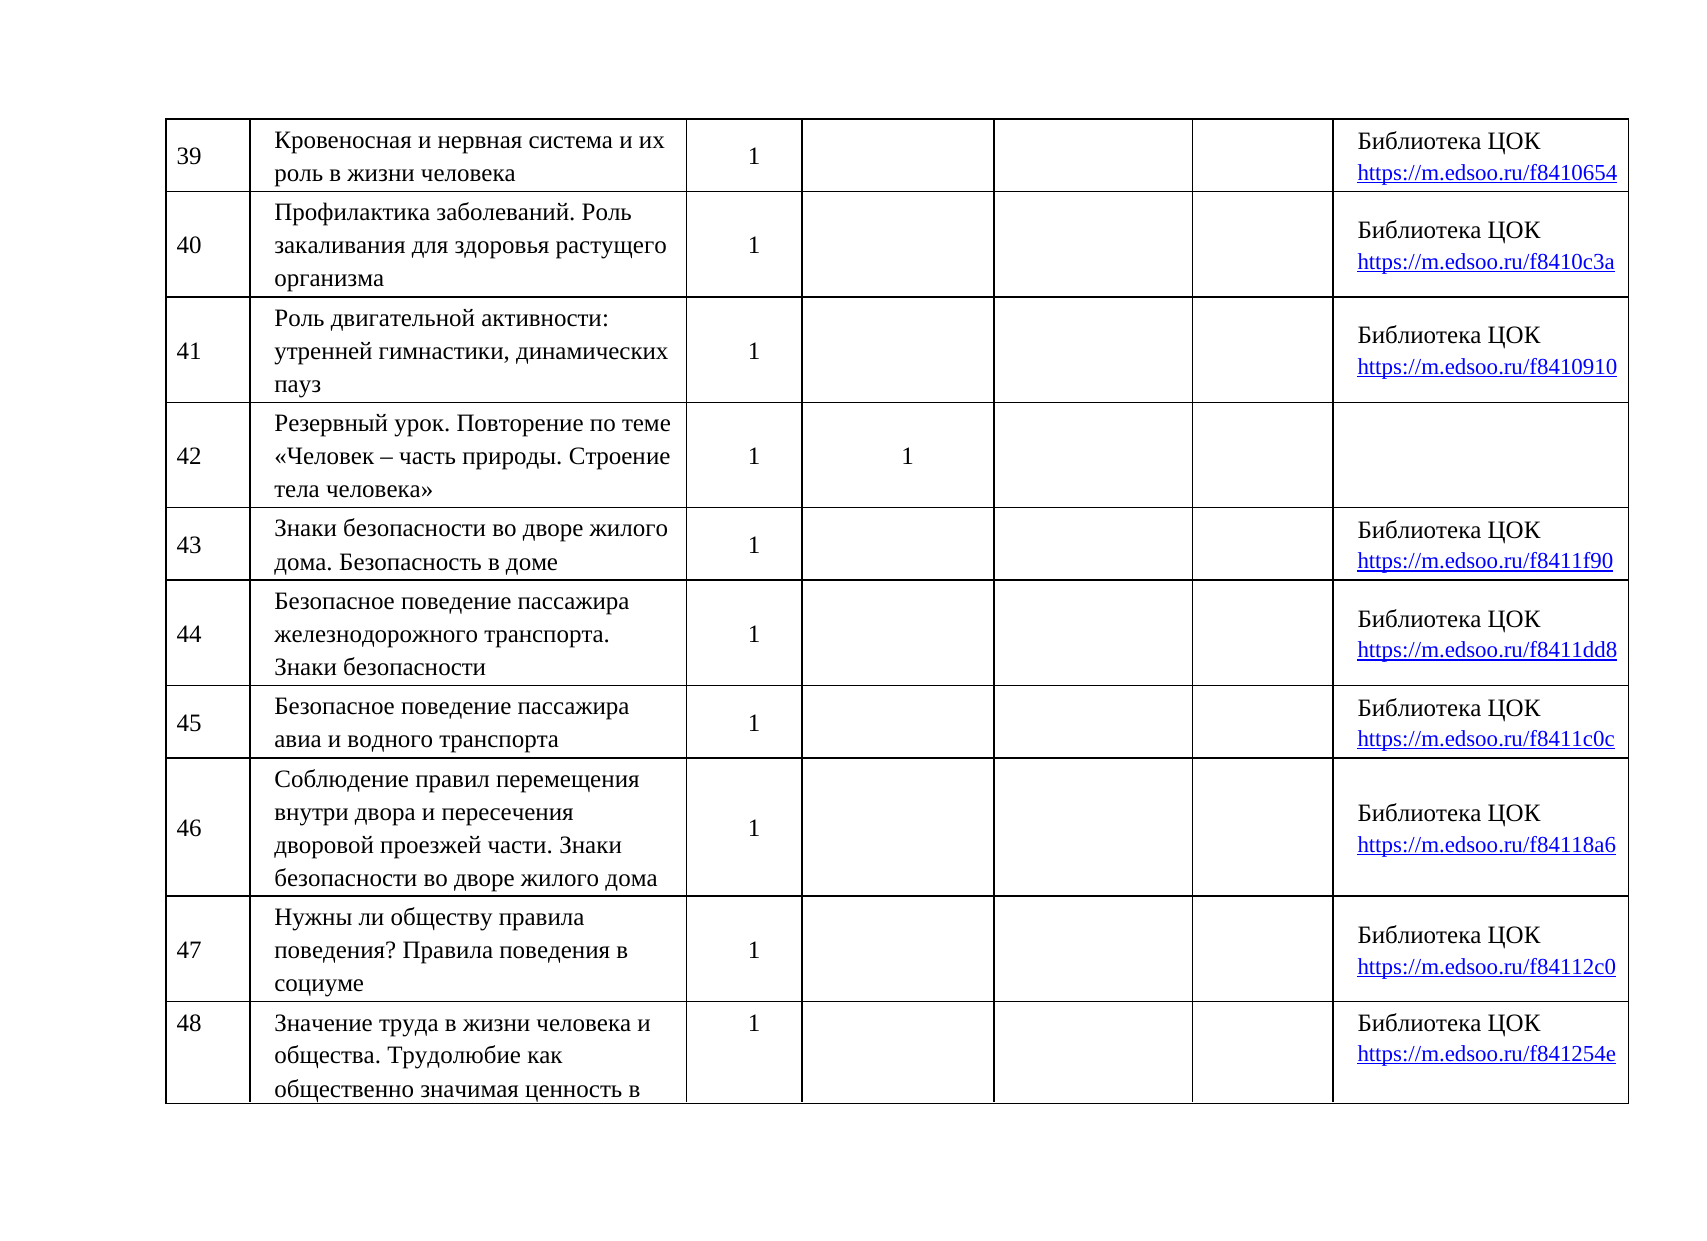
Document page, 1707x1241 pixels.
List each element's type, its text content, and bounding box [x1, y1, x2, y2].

table_cell [1193, 298, 1332, 401]
table_cell [995, 403, 1192, 507]
table_cell Библиотека ЦОК https://m.edsoo.ru/f84112c0 [1334, 897, 1628, 1001]
table_cell Роль двигательной активности: утренней гимнастики, динамических пауз [251, 298, 686, 401]
table_cell 39 [167, 120, 249, 191]
table_cell [803, 508, 993, 579]
table_cell Библиотека ЦОК https://m.edsoo.ru/f8411c0c [1334, 686, 1628, 757]
table_cell 43 [167, 508, 249, 579]
table_cell Нужны ли обществу правила поведения? Правила поведения в социуме [251, 897, 686, 1001]
table_cell [1193, 508, 1332, 579]
table_cell Знаки безопасности во дворе жилого дома. Безопасность в доме [251, 508, 686, 579]
table_cell [995, 298, 1192, 401]
table_cell Библиотека ЦОК https://m.edsoo.ru/f8410c3a [1334, 192, 1628, 296]
table_cell [995, 897, 1192, 1001]
table_cell [995, 120, 1192, 191]
table_cell [1193, 897, 1332, 1001]
table_cell [995, 192, 1192, 296]
table_cell [803, 298, 993, 401]
table_cell [1193, 1002, 1332, 1102]
table_cell Библиотека ЦОК https://m.edsoo.ru/f8411dd8 [1334, 581, 1628, 684]
table_cell 42 [167, 403, 249, 507]
table_cell 1 [687, 298, 801, 401]
table_cell 40 [167, 192, 249, 296]
table_cell 1 [687, 759, 801, 895]
table_cell 46 [167, 759, 249, 895]
table_cell [803, 581, 993, 684]
table_cell 1 [687, 192, 801, 296]
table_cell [1334, 1002, 1628, 1102]
table_cell [995, 508, 1192, 579]
table_cell Библиотека ЦОК https://m.edsoo.ru/f84118a6 [1334, 759, 1628, 895]
table_cell [995, 759, 1192, 895]
table_cell 41 [167, 298, 249, 401]
table_cell Безопасное поведение пассажира авиа и водного транспорта [251, 686, 686, 757]
table_cell [1334, 403, 1628, 507]
table_cell 1 [803, 403, 993, 507]
table_cell [1193, 403, 1332, 507]
table_cell [1193, 759, 1332, 895]
table_cell Соблюдение правил перемещения внутри двора и пересечения дворовой проезжей части. Знаки безопасности во дворе жилого дома [251, 759, 686, 895]
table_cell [251, 1002, 686, 1102]
table_cell Кровеносная и нервная система и их роль в жизни человека [251, 120, 686, 191]
table_cell [995, 1002, 1192, 1102]
table_cell Библиотека ЦОК https://m.edsoo.ru/f8410654 [1334, 120, 1628, 191]
table_cell [803, 759, 993, 895]
table_cell Профилактика заболеваний. Роль закаливания для здоровья растущего организма [251, 192, 686, 296]
table_cell Резервный урок. Повторение по теме «Человек – часть природы. Строение тела человека» [251, 403, 686, 507]
table_cell 47 [167, 897, 249, 1001]
table_cell [1193, 581, 1332, 684]
table_cell Библиотека ЦОК https://m.edsoo.ru/f8411f90 [1334, 508, 1628, 579]
table_cell 44 [167, 581, 249, 684]
table_cell Безопасное поведение пассажира железнодорожного транспорта. Знаки безопасности [251, 581, 686, 684]
table_cell [803, 120, 993, 191]
table_cell Библиотека ЦОК https://m.edsoo.ru/f8410910 [1334, 298, 1628, 401]
table_cell [803, 192, 993, 296]
table_cell [1193, 192, 1332, 296]
table_cell [995, 686, 1192, 757]
table_cell [1193, 686, 1332, 757]
table_cell 1 [687, 686, 801, 757]
table_cell 1 [687, 897, 801, 1001]
table_cell [803, 1002, 993, 1102]
table_cell [1193, 120, 1332, 191]
table_cell [995, 581, 1192, 684]
table_cell [803, 897, 993, 1001]
table_cell 1 [687, 508, 801, 579]
table_cell 1 [687, 581, 801, 684]
table_cell 1 [687, 120, 801, 191]
table_cell 1 [687, 1002, 801, 1102]
table_cell 48 [167, 1002, 249, 1102]
table_cell [803, 686, 993, 757]
table_cell 45 [167, 686, 249, 757]
table_cell 1 [687, 403, 801, 507]
